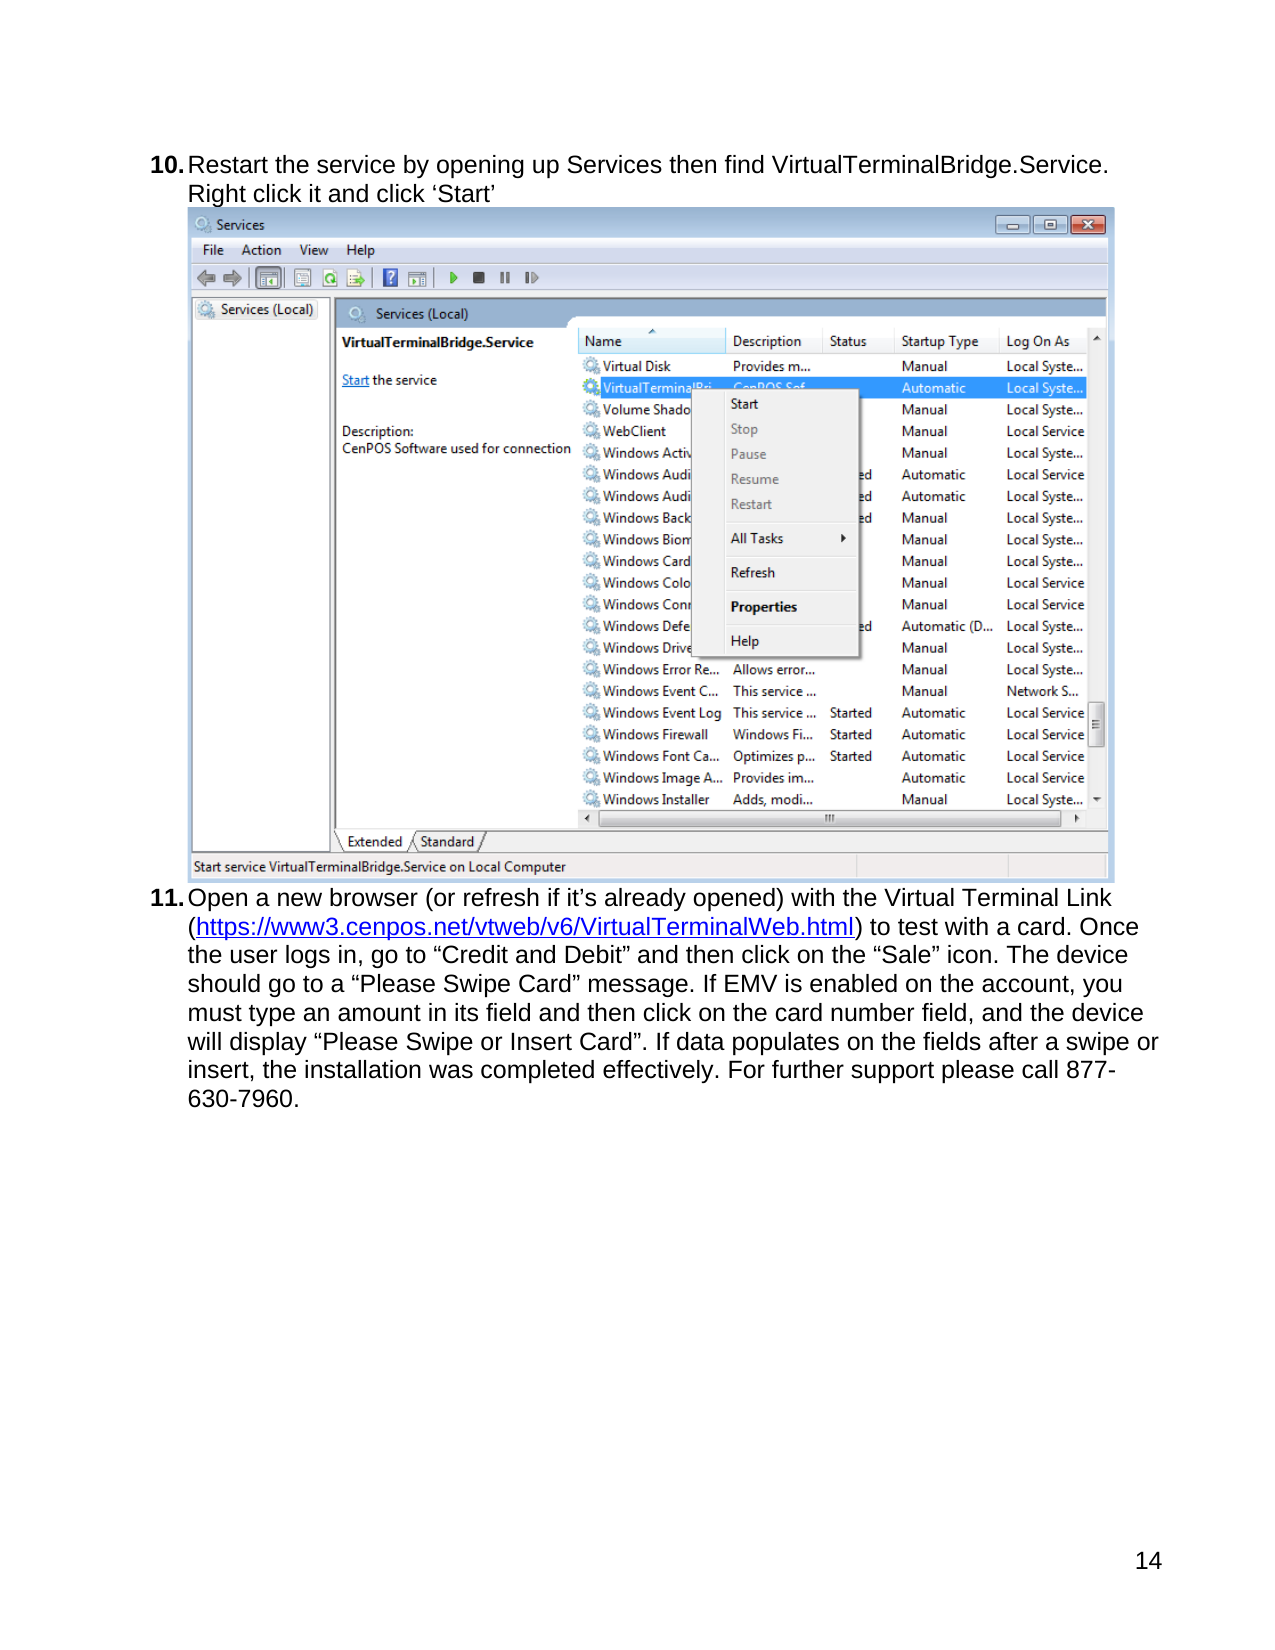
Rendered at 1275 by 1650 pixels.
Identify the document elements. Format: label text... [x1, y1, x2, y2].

list Open a new browser (or refresh if it’s already opened) with the Virtual Terminal Link (https://www3.cenpos.net/vtweb/v6/VirtualTerminalWeb.html) to test with a card. Once the user logs in, go to “Credit and Debit” and then click on the “Sale” icon. The device should go to a “Please Swipe Card” message. If EMV is enabled on the account, you must type an amount in its field and then click on the card number field, and the device will display “Please Swipe or Insert Card”. If data populates on the fields after a swipe or insert, the installation was completed effectively. For further support please call 877-630-7960. [150, 883, 1162, 1113]
picture [187, 207, 1115, 883]
